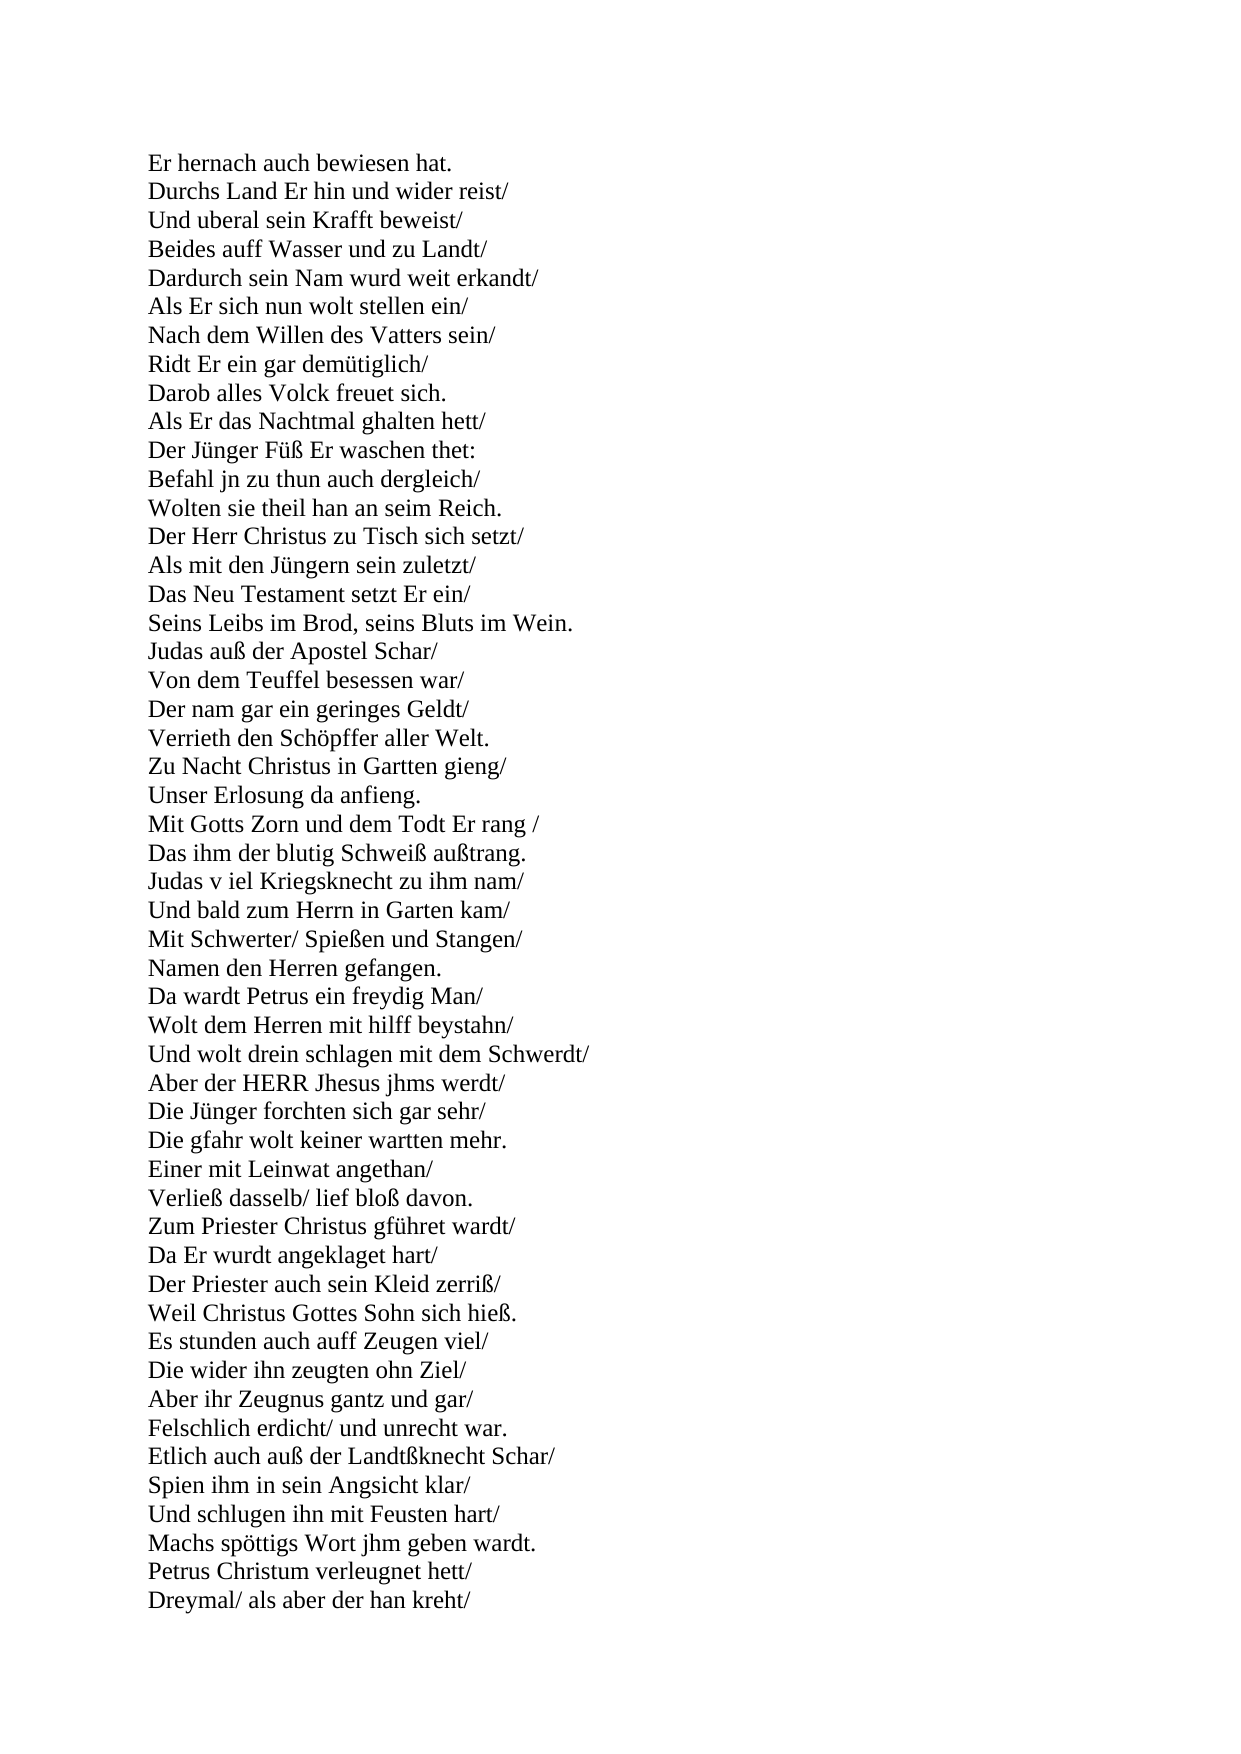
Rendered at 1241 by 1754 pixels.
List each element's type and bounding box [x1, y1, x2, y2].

text [148, 148, 1093, 1614]
